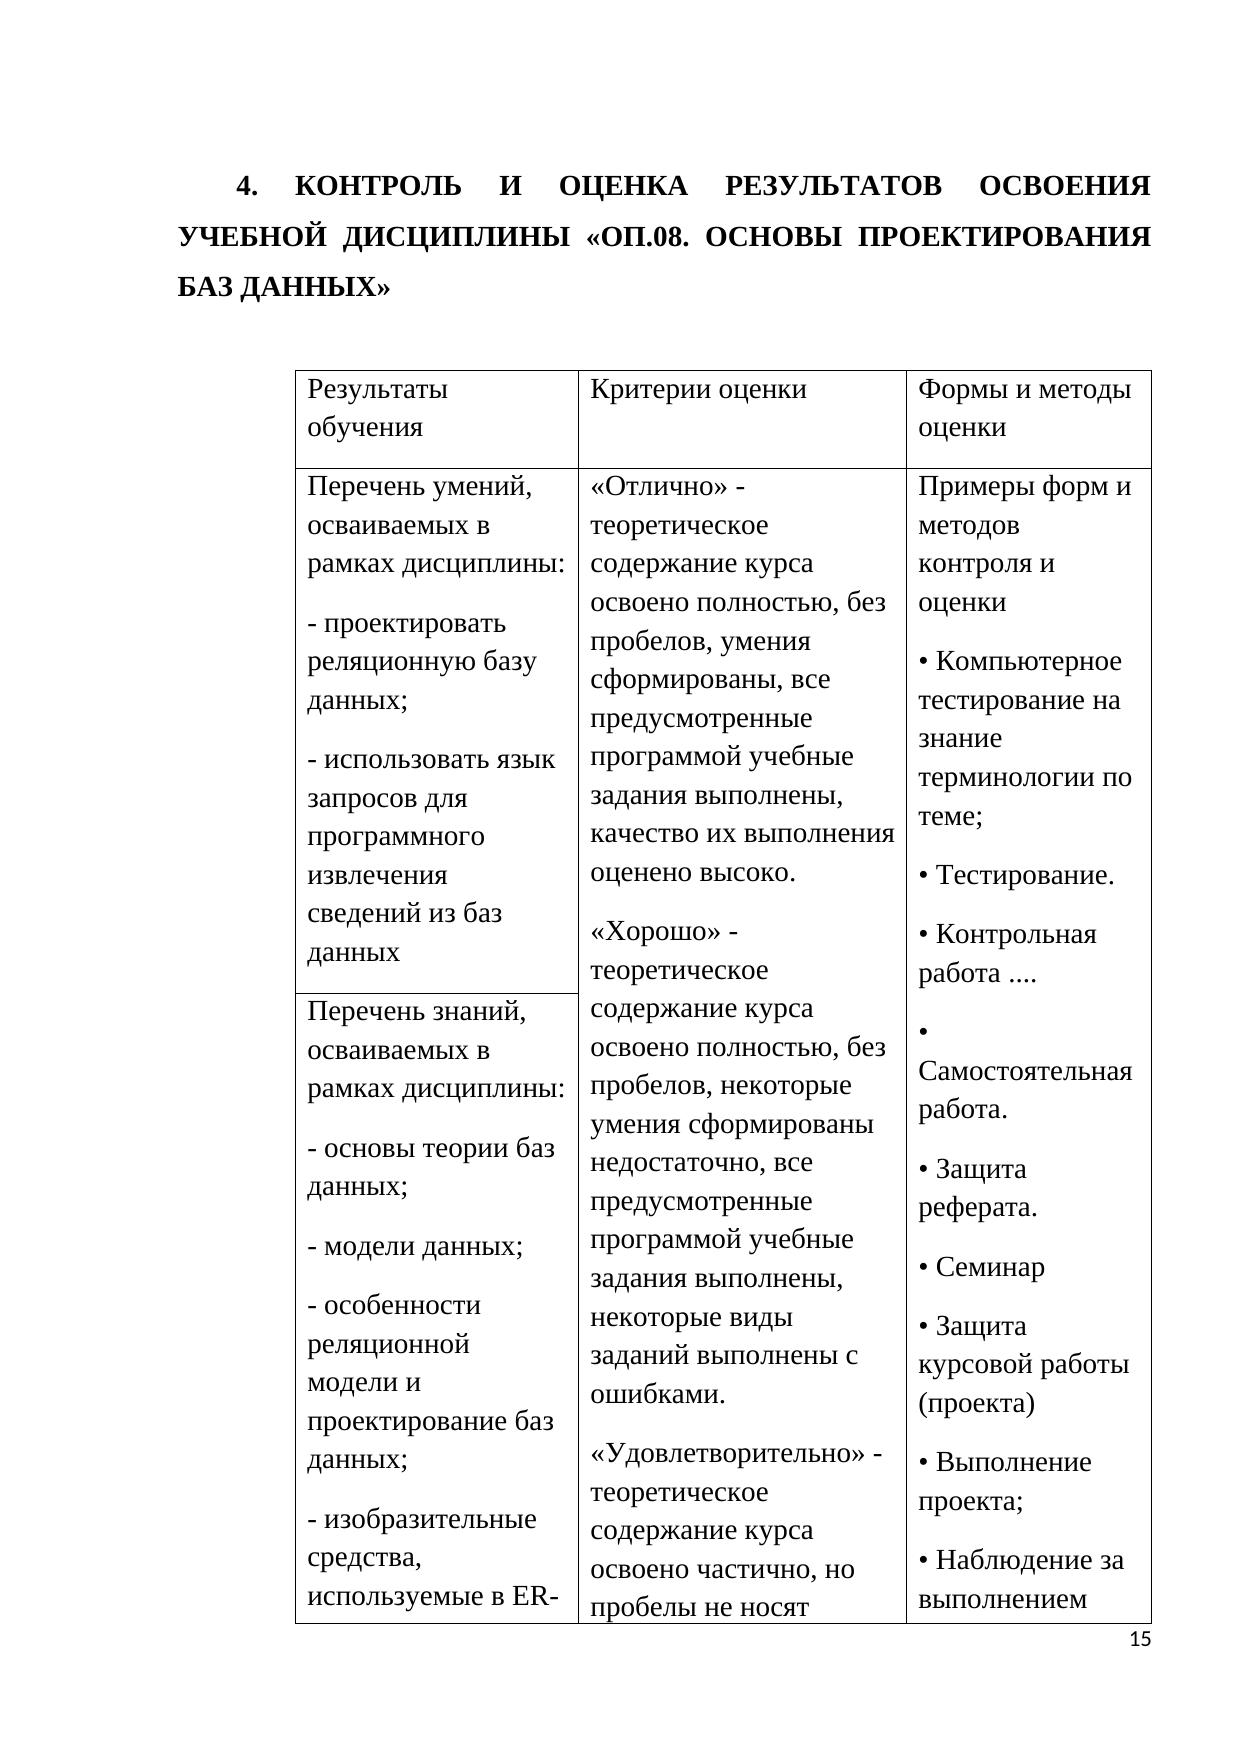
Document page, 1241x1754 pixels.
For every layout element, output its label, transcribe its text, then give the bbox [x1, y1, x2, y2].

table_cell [296, 994, 578, 1623]
table_cell Перечень умений, осваиваемых в рамках дисциплины: - проектировать реляционную базу данных; - использовать язык запросов для программного извлечения сведений из баз данных [296, 469, 578, 992]
table_header Формы и методы оценки [907, 371, 1151, 467]
table_header Критерии оценки [579, 371, 906, 467]
table_cell Примеры форм и методов контроля и оценки • Компьютерное тестирование на знание терминологии по теме; • Тестирование. • Контрольная работа .... • Самостоятельная работа. • Защита реферата. • Семинар • Защита курсовой работы (проекта) • Выполнение проекта; • Наблюдение за выполнением практического задания. (деятельностью студента) • Оценка выполнения практического задания(работы) • Подготовка и выступление с докладом, сообщением, презентацией. • Решение ситуационной задачи.. [907, 469, 1151, 1623]
table_cell «Отлично» - теоретическое содержание курса освоено полностью, без пробелов, умения сформированы, все предусмотренные программой учебные задания выполнены, качество их выполнения оценено высоко. «Хорошо» - теоретическое содержание курса освоено полностью, без пробелов, некоторые умения сформированы недостаточно, все предусмотренные программой учебные задания выполнены, некоторые виды заданий выполнены с ошибками. «Удовлетворительно» - теоретическое содержание курса освоено частично, но пробелы не носят существенного характера, необходимые умения работы с освоенным материалом в основном сформированы, большинство предусмотренных программой обучения учебных заданий выполнено, некоторые из выполненных заданий содержат ошибки. «Неудовлетворительно» - теоретическое содержание курса не освоено, необходимые умения не сформированы, выполненные учебные задания содержат грубые ошибки. [579, 469, 906, 1623]
text 4. КОНТРОЛЬ И ОЦЕНКА РЕЗУЛЬТАТОВ ОСВОЕНИЯ УЧЕБНОЙ ДИСЦИПЛИНЫ «ОП.08. ОСНОВЫ ПРОЕКТИРОВАНИЯ БАЗ ДАННЫХ» [177, 168, 1152, 303]
table_header Результаты обучения [296, 371, 578, 467]
